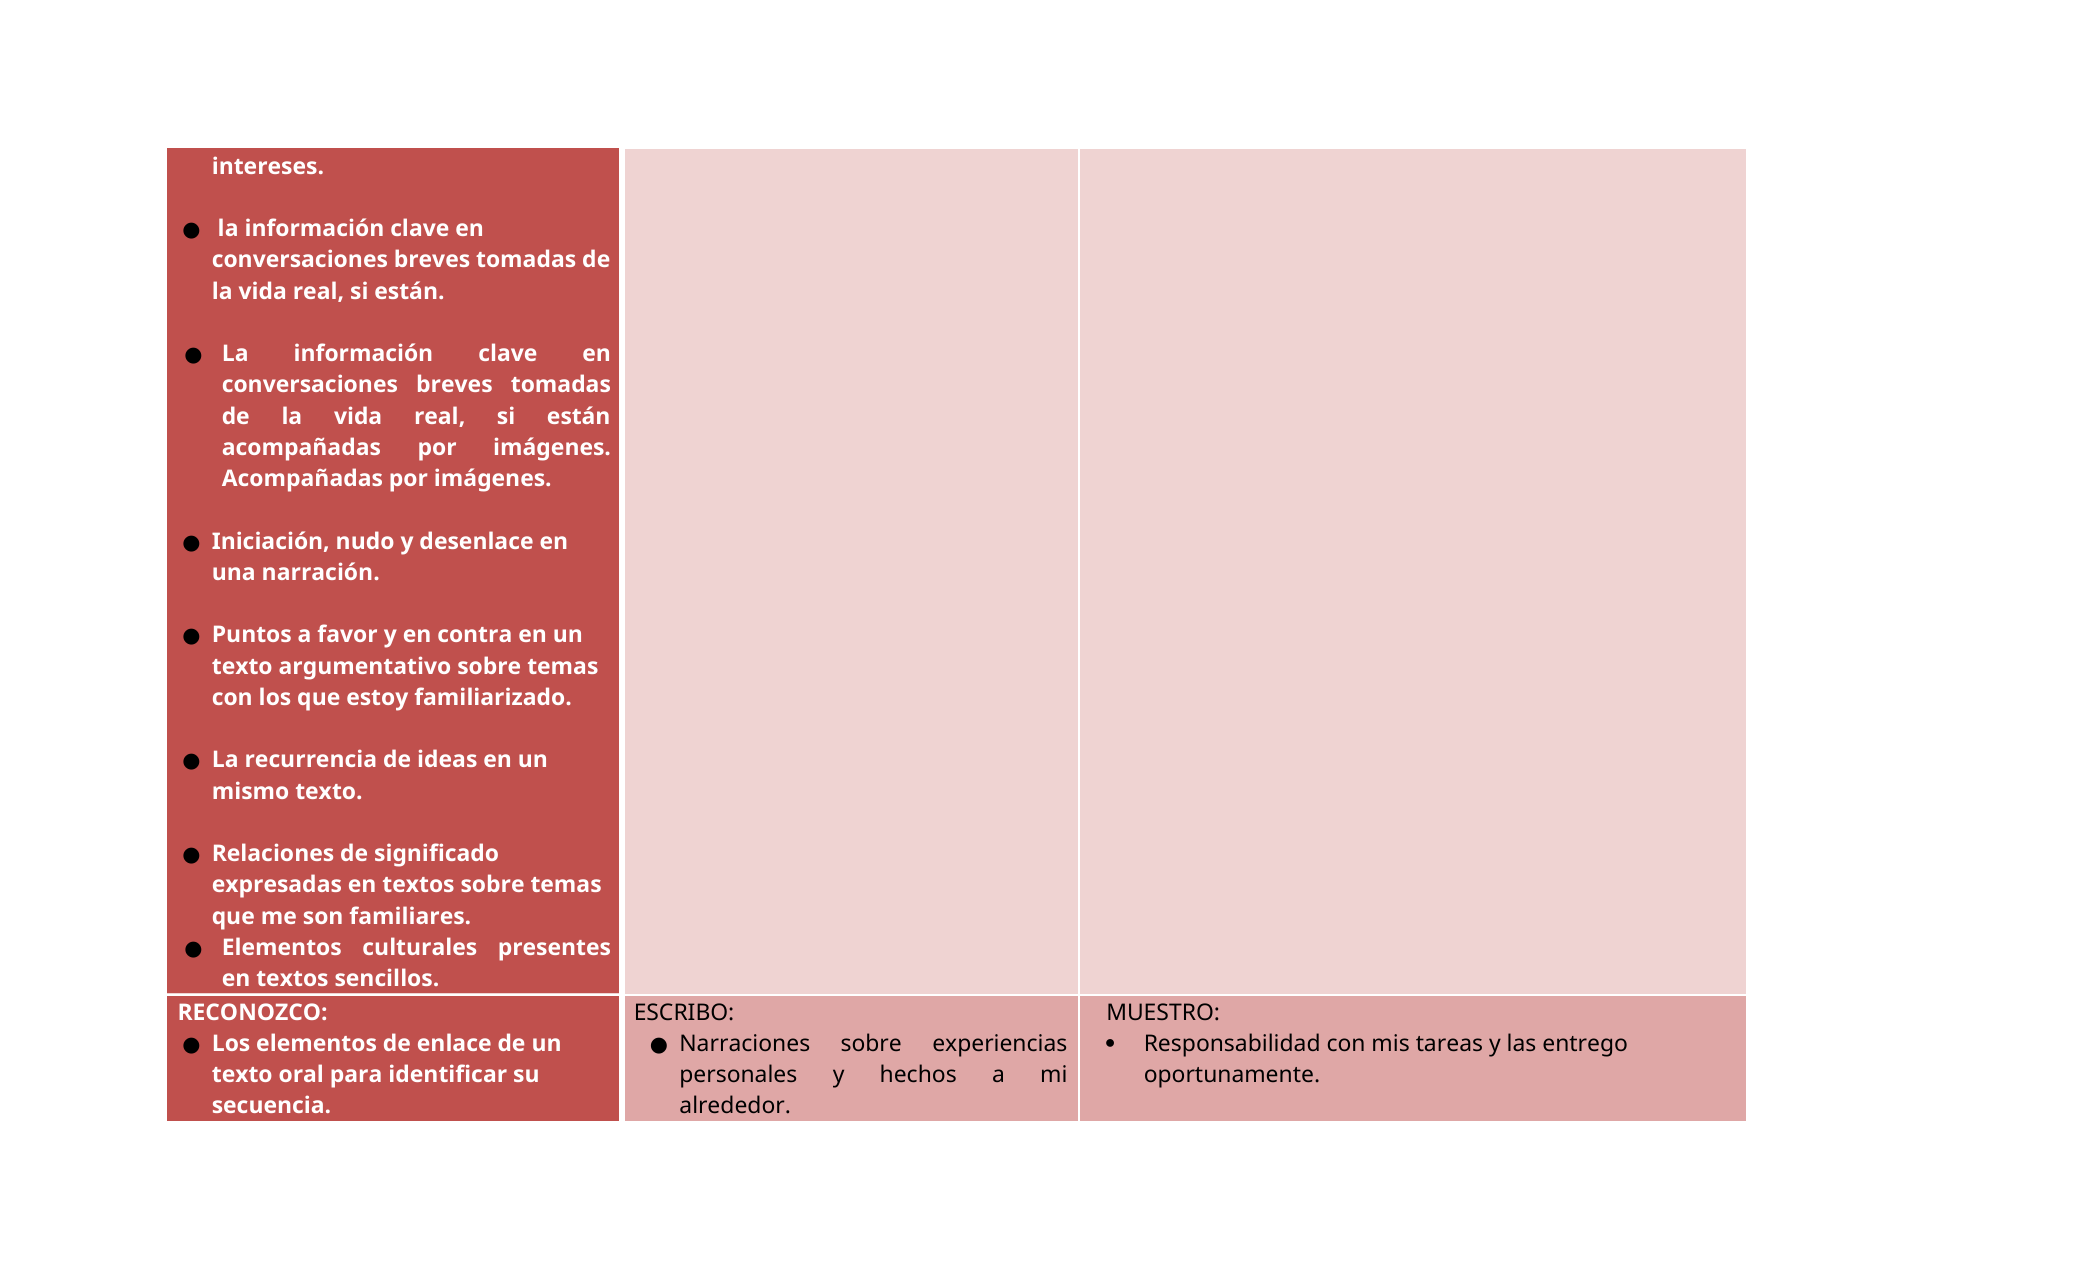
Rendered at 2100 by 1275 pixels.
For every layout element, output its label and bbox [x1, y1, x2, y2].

table_cell [1080, 996, 1746, 1121]
table_cell [625, 996, 1078, 1121]
table_cell [625, 149, 1078, 993]
table_cell [167, 996, 619, 1121]
table_cell [167, 148, 619, 993]
table_cell [1080, 149, 1746, 993]
